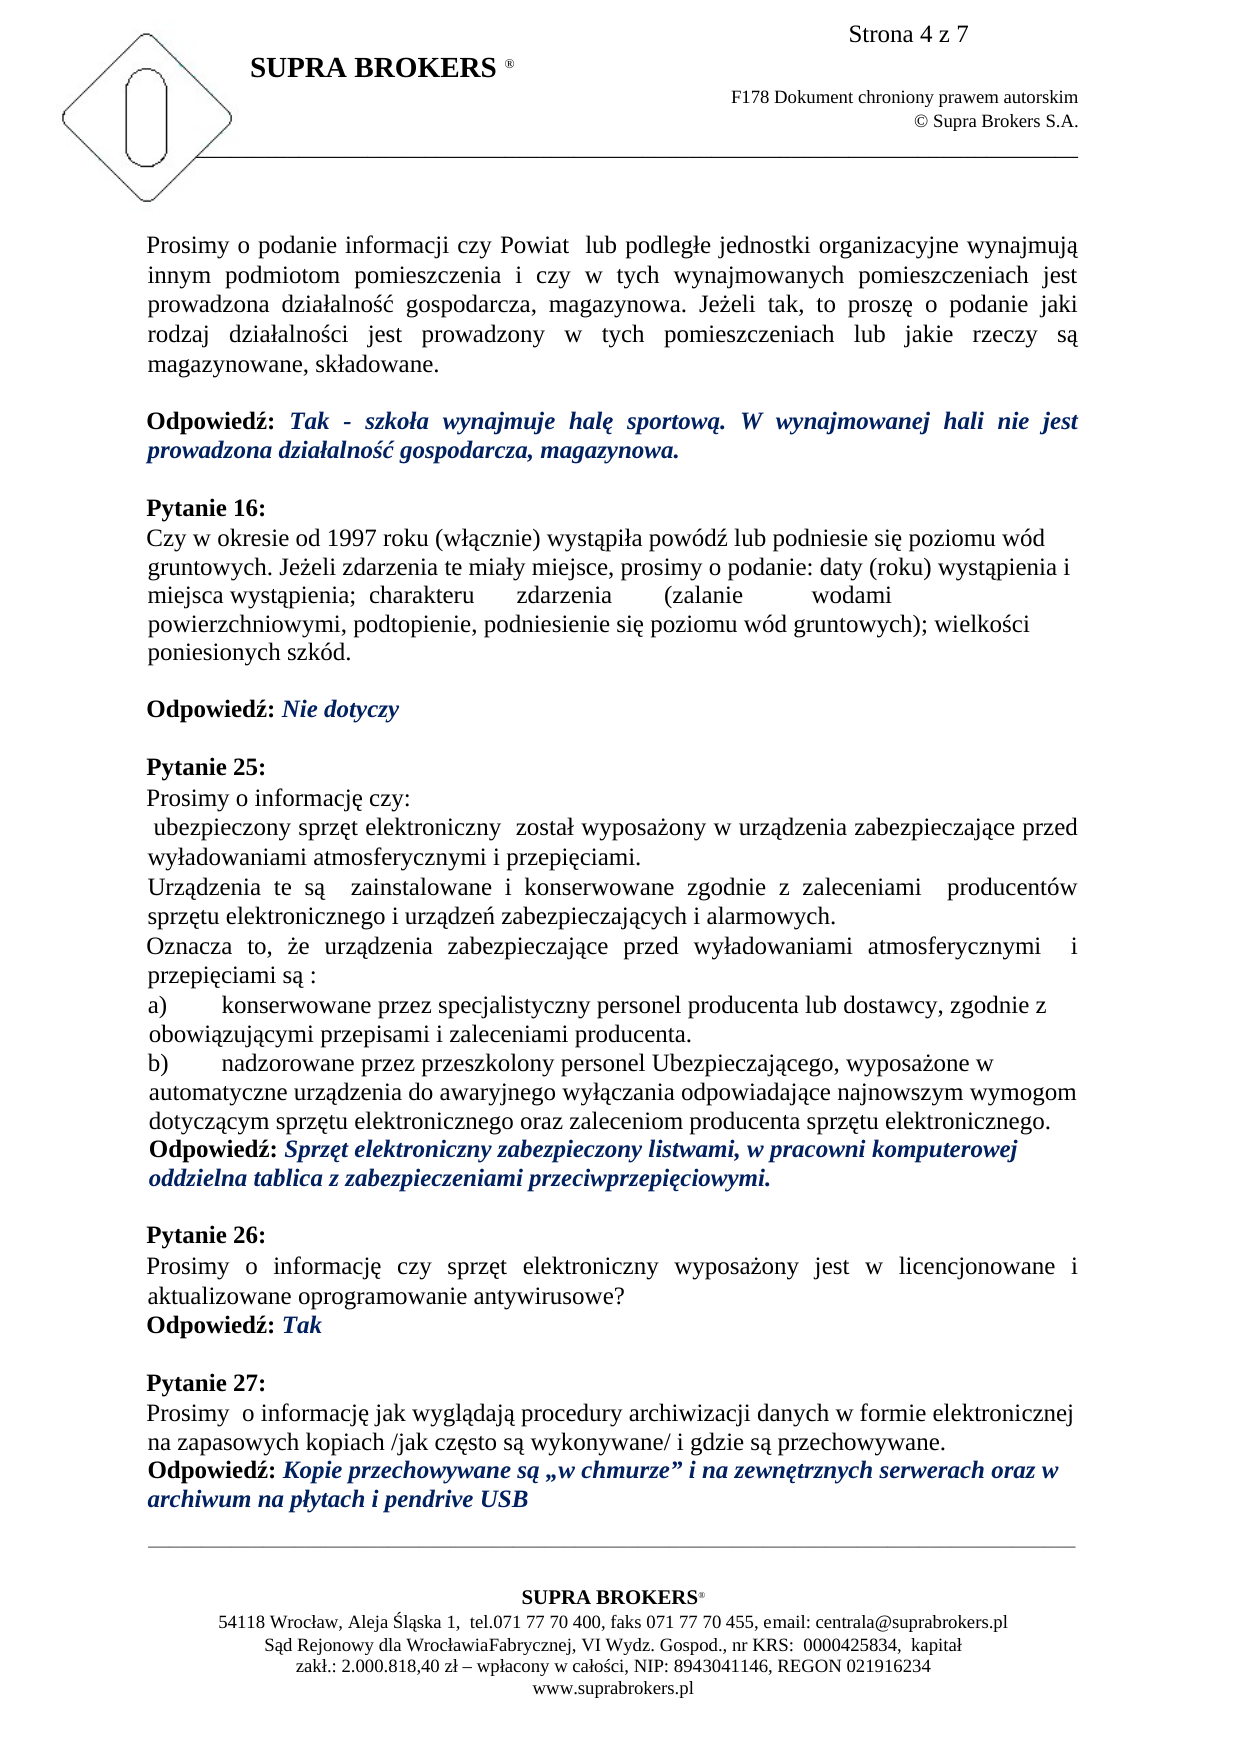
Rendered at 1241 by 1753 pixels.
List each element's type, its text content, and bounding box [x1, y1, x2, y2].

text Odpowiedź: Tak [146, 1311, 1078, 1339]
picture [46, 19, 271, 230]
text Prosimy o informację czy sprzęt elektroniczny wyposażony jest w licencjonowane i aktualizowane oprogramowanie antywirusowe? [146, 1251, 1078, 1310]
text Pytanie 27: [146, 1368, 1078, 1397]
list konserwowane przez specjalistyczny personel producenta lub dostawcy, zgodnie z obowiązującymi przepisami i zaleceniami producenta. [148, 990, 1079, 1048]
text Prosimy o informację czy: [146, 783, 1078, 812]
text Prosimy o podanie informacji czy Powiat lub podległe jednostki organizacyjne wynajmują innym podmiotom pomieszczenia i czy w tych wynajmowanych pomieszczeniach jest prowadzona działalność gospodarcza, magazynowa. Jeżeli tak, to proszę o podanie jaki rodzaj działalności jest prowadzony w tych pomieszczeniach lub jakie rzeczy są magazynowane, składowane. [146, 230, 1078, 377]
text Odpowiedź: Nie dotyczy [146, 695, 1080, 723]
text Oznacza to, że urządzenia zabezpieczające przed wyładowaniami atmosferycznymi i przepięciami są : [146, 931, 1078, 989]
text Czy w okresie od 1997 roku (włącznie) wystąpiła powódź lub podniesie się poziomu wód gruntowych. Jeżeli zdarzenia te miały miejsce, prosimy o podanie: daty (roku) wystąpienia i miejsca wystąpienia; charakteru zdarzenia (zalanie wodami powierzchniowymi, podtopienie, podniesienie się poziomu wód gruntowych); wielkości poniesionych szkód. [146, 524, 1080, 666]
text ­ Urządzenia te są zainstalowane i konserwowane zgodnie z zaleceniami producentów sprzętu elektronicznego i urządzeń zabezpieczających i alarmowych. [146, 872, 1078, 930]
list nadzorowane przez przeszkolony personel Ubezpieczającego, wyposażone w automatyczne urządzenia do awaryjnego wyłączania odpowiadające najnowszym wymogom dotyczącym sprzętu elektronicznego oraz zaleceniom producenta sprzętu elektronicznego. Odpowiedź: Sprzęt elektroniczny zabezpieczony listwami, w pracowni komputerowej oddzielna tablica z zabezpieczeniami przeciwprzepięciowymi. [148, 1049, 1079, 1192]
text Odpowiedź: Tak - szkoła wynajmuje halę sportową. W wynajmowanej hali nie jest prowadzona działalność gospodarcza, magazynowa. [146, 406, 1078, 464]
text Pytanie 16: [146, 493, 1078, 521]
text Prosimy o informację jak wyglądają procedury archiwizacji danych w formie elektronicznej na zapasowych kopiach /jak często są wykonywane/ i gdzie są przechowywane. Odpowiedź: Kopie przechowywane są „w chmurze” i na zewnętrznych serwerach oraz w archiwum na płytach i pendrive USB [146, 1399, 1080, 1513]
text Pytanie 25: [146, 752, 1078, 781]
text ­ ubezpieczony sprzęt elektroniczny został wyposażony w urządzenia zabezpieczające przed wyładowaniami atmosferycznymi i przepięciami. [146, 812, 1078, 871]
text Pytanie 26: [146, 1220, 1078, 1249]
